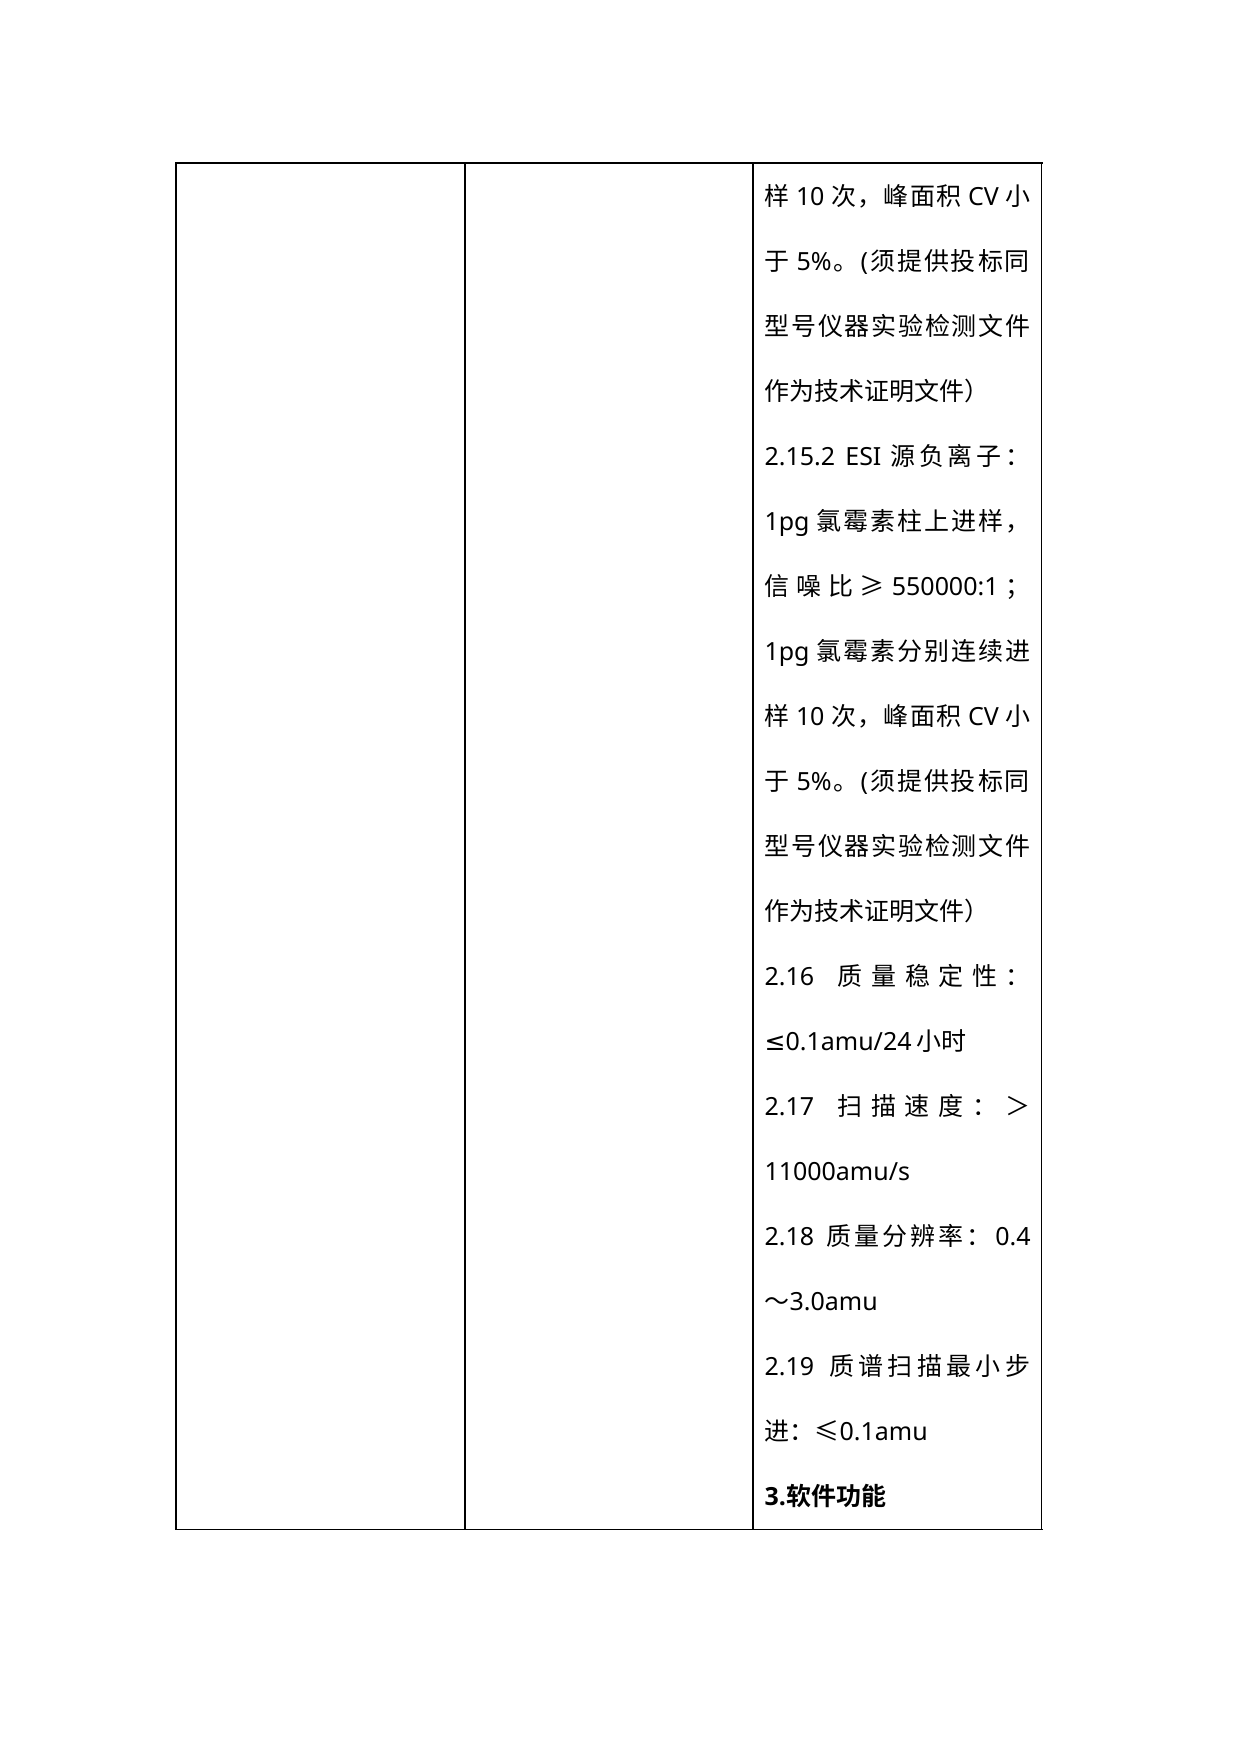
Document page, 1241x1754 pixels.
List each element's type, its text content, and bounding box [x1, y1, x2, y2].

table_cell 1 [177, 164, 464, 1528]
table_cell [754, 164, 1041, 1528]
table_cell [466, 164, 752, 1528]
